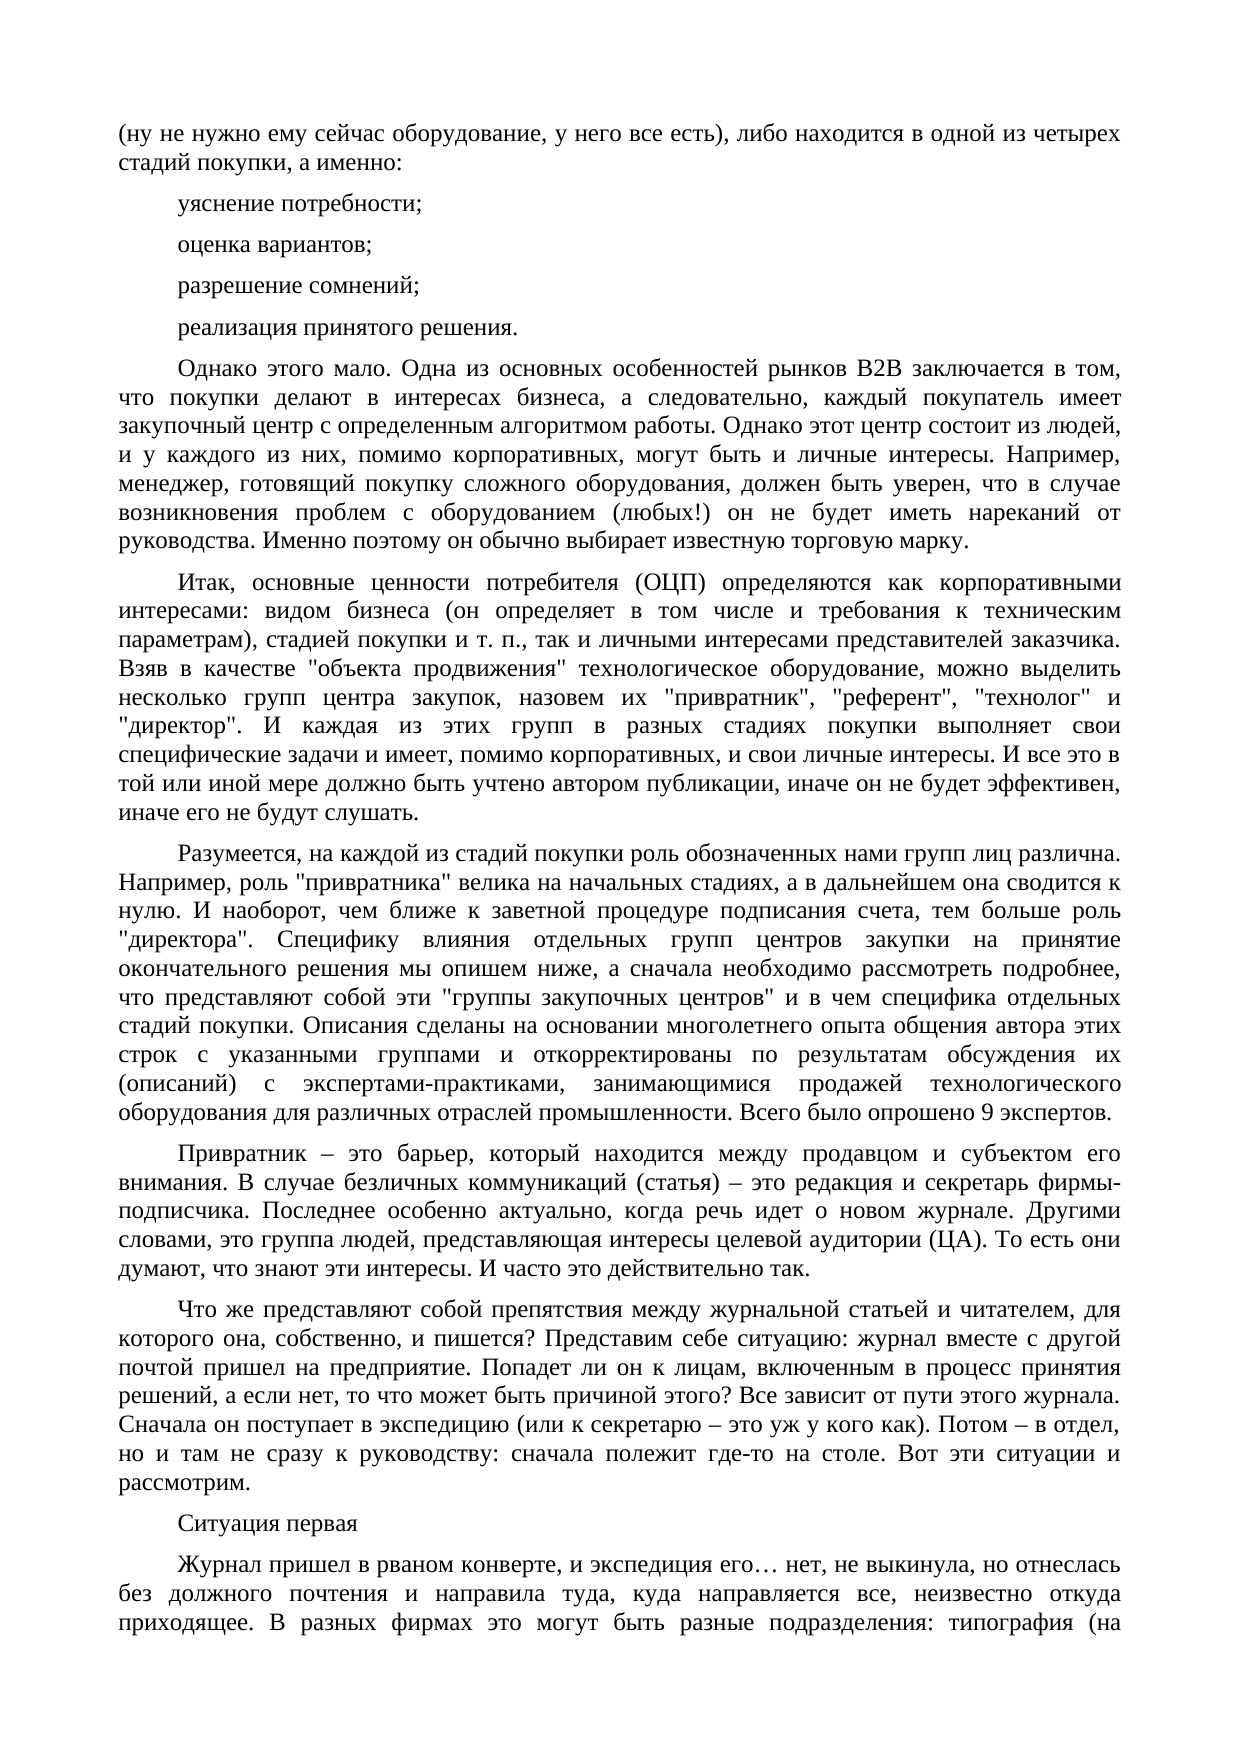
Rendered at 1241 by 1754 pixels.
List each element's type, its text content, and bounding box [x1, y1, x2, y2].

text разрешение сомнений; [118, 271, 1122, 299]
text оценка вариантов; [118, 229, 1122, 258]
text Привратник – это барьер, который находится между продавцом и субъектом его внимания. В случае безличных коммуникаций (статья) – это редакция и секретарь фирмы-подписчика. Последнее особенно актуально, когда речь идет о новом журнале. Другими словами, это группа людей, представляющая интересы целевой аудитории (ЦА). То есть они думают, что знают эти интересы. И часто это действительно так. [118, 1138, 1122, 1282]
text Что же представляют собой препятствия между журнальной статьей и читателем, для которого она, собственно, и пишется? Представим себе ситуацию: журнал вместе с другой почтой пришел на предприятие. Попадет ли он к лицам, включенным в процесс принятия решений, а если нет, то что может быть причиной этого? Все зависит от пути этого журнала. Сначала он поступает в экспедицию (или к секретарю – это уж у кого как). Потом – в отдел, но и там не сразу к руководству: сначала полежит где-то на столе. Вот эти ситуации и рассмотрим. [118, 1294, 1122, 1496]
text реализация принятого решения. [118, 312, 1122, 341]
text уяснение потребности; [118, 188, 1122, 217]
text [118, 118, 1122, 176]
text Разумеется, на каждой из стадий покупки роль обозначенных нами групп лиц различна. Например, роль "привратника" велика на начальных стадиях, а в дальнейшем она сводится к нулю. И наоборот, чем ближе к заветной процедуре подписания счета, тем больше роль "директора". Специфику влияния отдельных групп центров закупки на принятие окончательного решения мы опишем ниже, а сначала необходимо рассмотреть подробнее, что представляют собой эти "группы закупочных центров" и в чем специфика отдельных стадий покупки. Описания сделаны на основании многолетнего опыта общения автора этих строк с указанными группами и откорректированы по результатам обсуждения их (описаний) с экспертами-практиками, занимающимися продажей технологического оборудования для различных отраслей промышленности. Всего было опрошено 9 экспертов. [118, 838, 1122, 1126]
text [118, 1549, 1122, 1636]
text Однако этого мало. Одна из основных особенностей рынков B2B заключается в том, что покупки делают в интересах бизнеса, а следовательно, каждый покупатель имеет закупочный центр с определенным алгоритмом работы. Однако этот центр состоит из людей, и у каждого из них, помимо корпоративных, могут быть и личные интересы. Например, менеджер, готовящий покупку сложного оборудования, должен быть уверен, что в случае возникновения проблем с оборудованием (любых!) он не будет иметь нареканий от руководства. Именно поэтому он обычно выбирает известную торговую марку. [118, 353, 1122, 554]
text Ситуация первая [118, 1508, 1122, 1537]
text Итак, основные ценности потребителя (ОЦП) определяются как корпоративными интересами: видом бизнеса (он определяет в том числе и требования к техническим параметрам), стадией покупки и т. п., так и личными интересами представителей заказчика. Взяв в качестве "объекта продвижения" технологическое оборудование, можно выделить несколько групп центра закупок, назовем их "привратник", "референт", "технолог" и "директор". И каждая из этих групп в разных стадиях покупки выполняет свои специфические задачи и имеет, помимо корпоративных, и свои личные интересы. И все это в той или иной мере должно быть учтено автором публикации, иначе он не будет эффективен, иначе его не будут слушать. [118, 567, 1122, 826]
